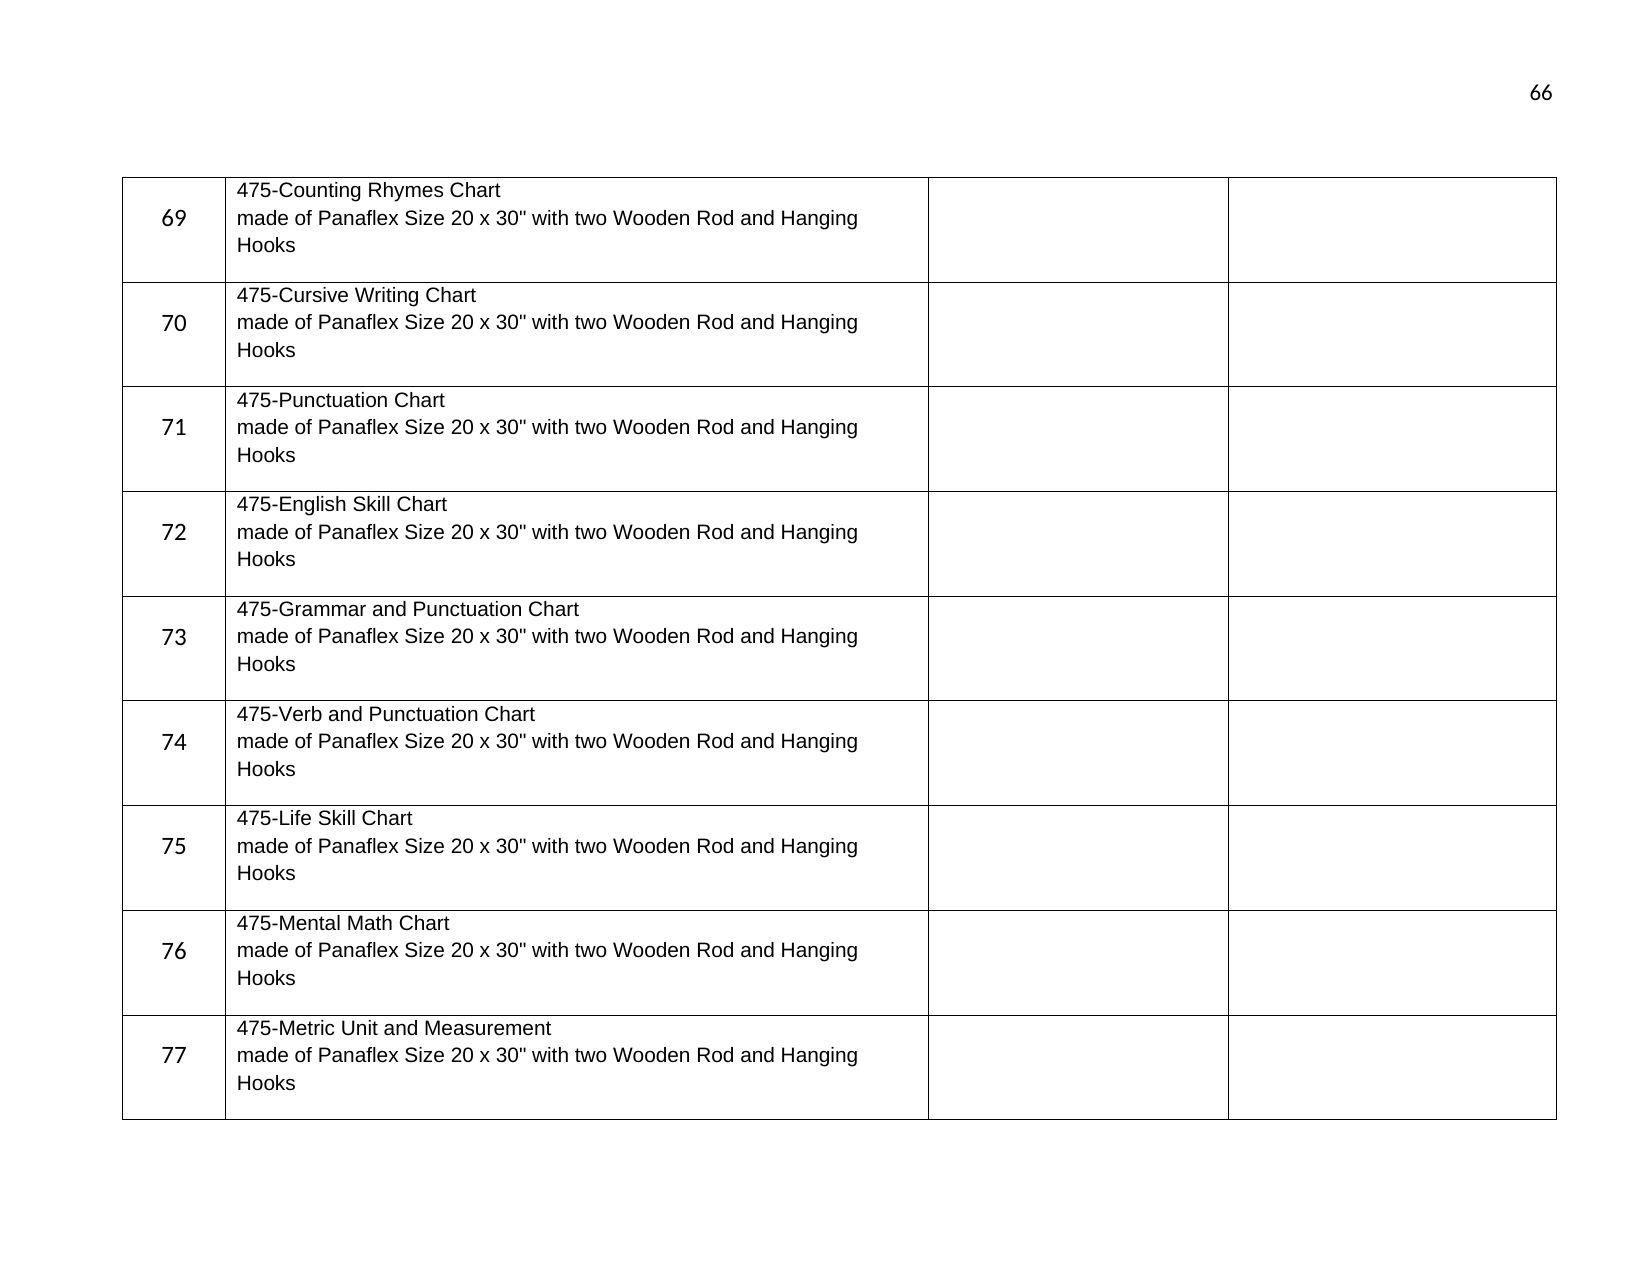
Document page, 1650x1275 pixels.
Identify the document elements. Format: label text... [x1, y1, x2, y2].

table_cell 475-Punctuation Chart made of Panaflex Size 20 x 30" with two Wooden Rod and Hanging Hooks [226, 387, 928, 491]
table_cell [929, 283, 1228, 386]
table_cell 475-Metric Unit and Measurement made of Panaflex Size 20 x 30" with two Wooden Rod and Hanging Hooks [226, 1016, 928, 1119]
table_cell 74 [123, 701, 225, 805]
table_cell 475-Cursive Writing Chart made of Panaflex Size 20 x 30" with two Wooden Rod and Hanging Hooks [226, 283, 928, 386]
table_cell 475-Mental Math Chart made of Panaflex Size 20 x 30" with two Wooden Rod and Hanging Hooks [226, 911, 928, 1014]
table_cell [929, 387, 1228, 491]
table_cell [929, 178, 1228, 282]
table_cell [1229, 806, 1556, 910]
table_cell [929, 597, 1228, 700]
table_cell 69 [123, 178, 225, 282]
table_cell [1229, 387, 1556, 491]
table_cell [929, 806, 1228, 910]
table_cell 475-Verb and Punctuation Chart made of Panaflex Size 20 x 30" with two Wooden Rod and Hanging Hooks [226, 701, 928, 805]
table_cell 73 [123, 597, 225, 700]
table_cell [929, 701, 1228, 805]
table_cell 71 [123, 387, 225, 491]
table_cell 475-Counting Rhymes Chart made of Panaflex Size 20 x 30" with two Wooden Rod and Hanging Hooks [226, 178, 928, 282]
table_cell [1229, 701, 1556, 805]
table_cell [1229, 1016, 1556, 1119]
table_cell [1229, 597, 1556, 700]
table_cell [1229, 911, 1556, 1014]
table_cell [929, 911, 1228, 1014]
table_cell [1229, 178, 1556, 282]
table_cell [929, 1016, 1228, 1119]
table_cell 475-Life Skill Chart made of Panaflex Size 20 x 30" with two Wooden Rod and Hanging Hooks [226, 806, 928, 910]
table_cell [1229, 283, 1556, 386]
table_cell 76 [123, 911, 225, 1014]
table_cell 475-Grammar and Punctuation Chart made of Panaflex Size 20 x 30" with two Wooden Rod and Hanging Hooks [226, 597, 928, 700]
table_cell 77 [123, 1016, 225, 1119]
table_cell [929, 492, 1228, 596]
table_cell 75 [123, 806, 225, 910]
table_cell 72 [123, 492, 225, 596]
table_cell 70 [123, 283, 225, 386]
table_cell 475-English Skill Chart made of Panaflex Size 20 x 30" with two Wooden Rod and Hanging Hooks [226, 492, 928, 596]
table_cell [1229, 492, 1556, 596]
